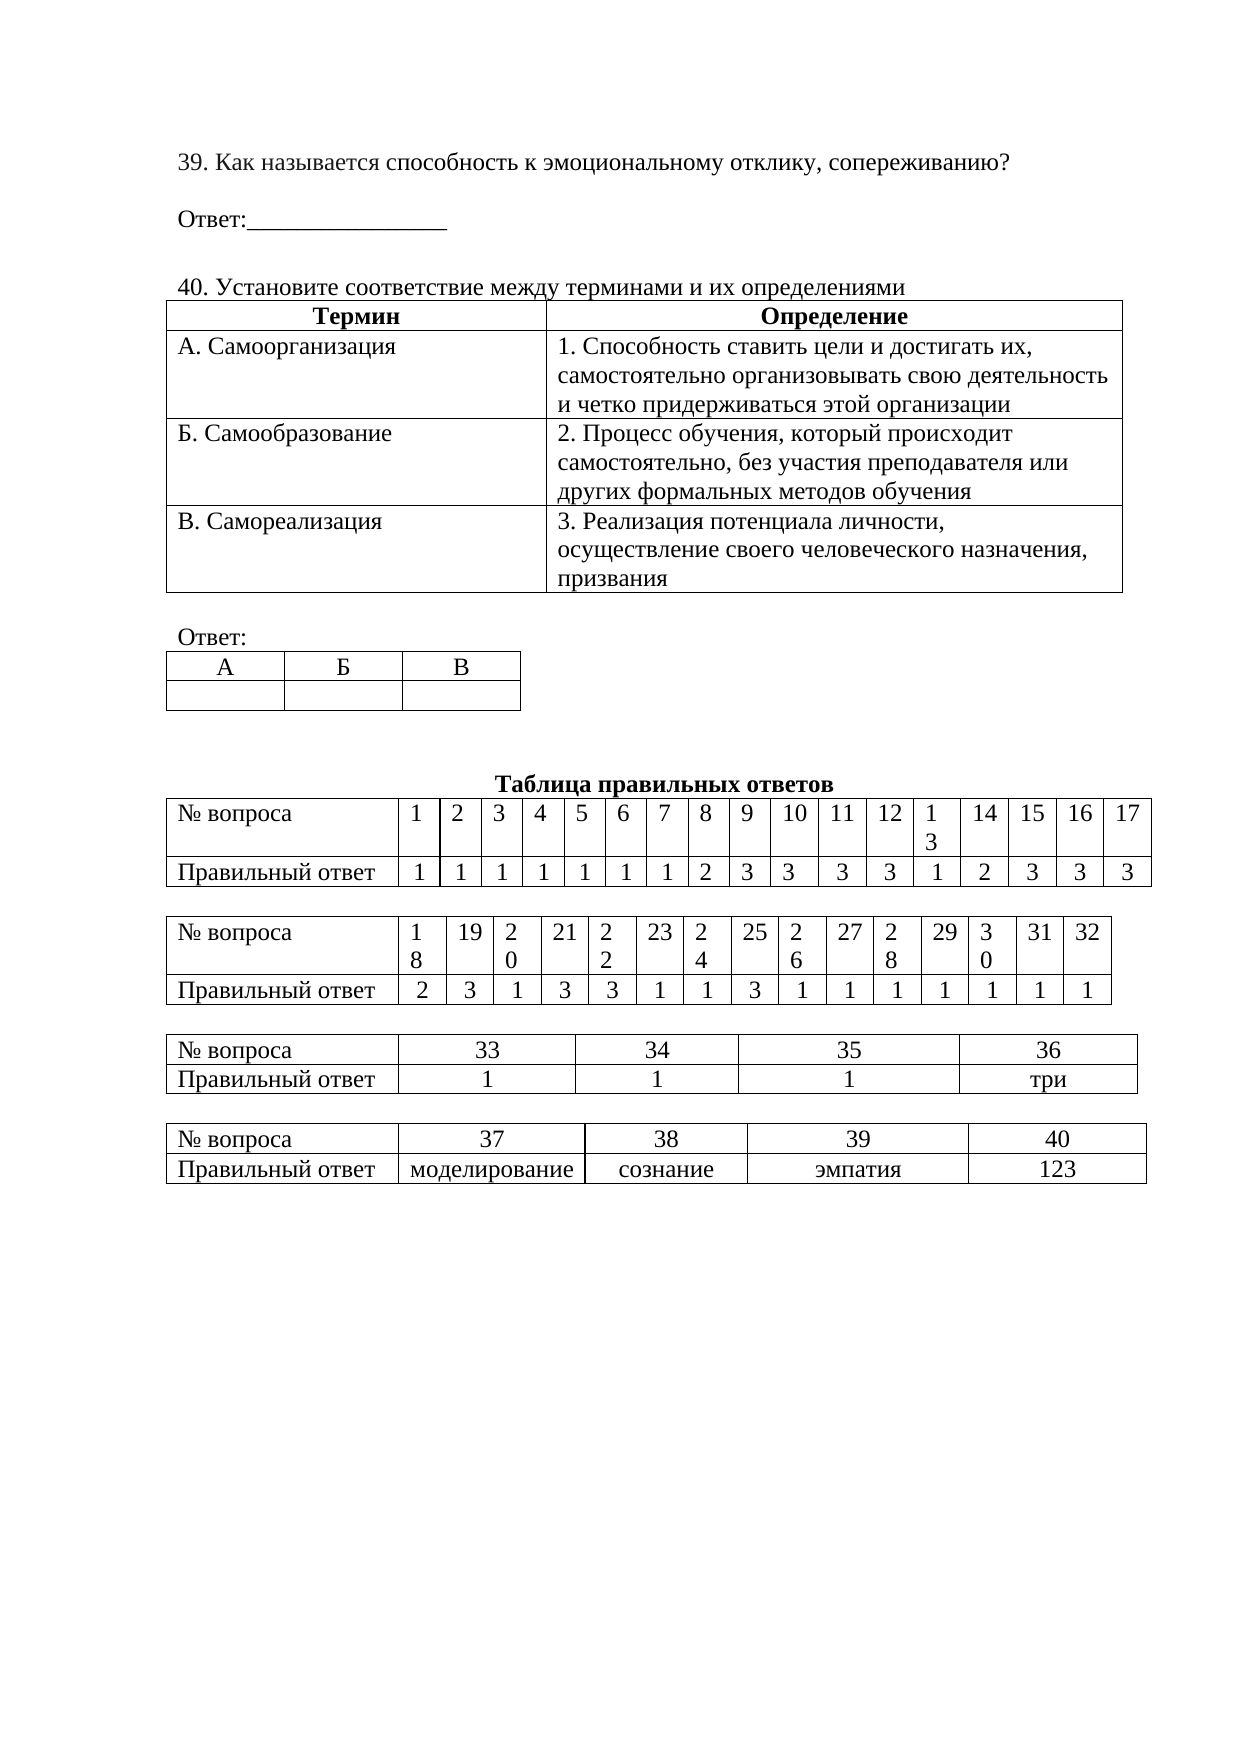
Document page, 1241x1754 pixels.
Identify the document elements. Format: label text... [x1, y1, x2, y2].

table_header 21 [542, 917, 588, 974]
table_cell 1 [1017, 975, 1063, 1004]
table_cell Б. Самообразование [167, 419, 546, 505]
table_header 10 [771, 799, 818, 856]
table_cell 2 [399, 975, 446, 1004]
table_cell 3 [1057, 857, 1103, 886]
table_cell 3. Реализация потенциала личности, осуществление своего человеческого назначения, призвания [547, 506, 1122, 592]
table_cell 1 [647, 857, 688, 886]
table_cell 1 [1064, 975, 1111, 1004]
table_cell [285, 681, 402, 710]
table_cell 3 [732, 975, 778, 1004]
table_header № вопроса [167, 1035, 398, 1063]
table_cell 1 [874, 975, 921, 1004]
table_cell 3 [771, 857, 818, 886]
table_header 23 [637, 917, 683, 974]
table_cell 3 [447, 975, 493, 1004]
table_header 18 [399, 917, 446, 974]
table_header № вопроса [167, 917, 398, 974]
table_header 1 [399, 799, 439, 856]
table_cell три [960, 1065, 1137, 1093]
table_cell 2 [689, 857, 729, 886]
table_cell эмпатия [748, 1154, 968, 1183]
table_cell 2 [961, 857, 1008, 886]
table_header 17 [1104, 799, 1151, 856]
table_header Б [285, 652, 402, 680]
table_cell 3 [1104, 857, 1151, 886]
table_cell 1 [441, 857, 481, 886]
table_header № вопроса [167, 799, 398, 856]
table_cell 1 [482, 857, 522, 886]
table_header № вопроса [167, 1124, 398, 1153]
text Ответ: [177, 622, 1152, 651]
table_header 31 [1017, 917, 1063, 974]
table_cell Правильный ответ [167, 975, 398, 1004]
table_cell 1 [494, 975, 541, 1004]
table_header 38 [586, 1124, 747, 1153]
table_cell В. Самореализация [167, 506, 546, 592]
table_cell 123 [969, 1154, 1146, 1183]
table_header 28 [874, 917, 921, 974]
table_header 22 [589, 917, 636, 974]
table_header 9 [730, 799, 770, 856]
table_header 5 [565, 799, 605, 856]
table_cell А. Самоорганизация [167, 331, 546, 417]
text Таблица правильных ответов [177, 769, 1152, 797]
text Ответ:________________ [177, 204, 1152, 233]
table_cell 3 [730, 857, 770, 886]
table_header В [403, 652, 520, 680]
table_cell Правильный ответ [167, 857, 398, 886]
table_header 7 [647, 799, 688, 856]
table_header 30 [969, 917, 1016, 974]
table_header 36 [960, 1035, 1137, 1063]
table_header 34 [576, 1035, 738, 1063]
table_header 33 [399, 1035, 575, 1063]
table_cell 1 [523, 857, 564, 886]
table_cell 3 [1009, 857, 1056, 886]
table_cell 2. Процесс обучения, который происходит самостоятельно, без участия преподавателя или других формальных методов обучения [547, 419, 1122, 505]
table_header 24 [684, 917, 731, 974]
table_header 16 [1057, 799, 1103, 856]
table_header 8 [689, 799, 729, 856]
table_header 26 [779, 917, 826, 974]
table_cell 3 [589, 975, 636, 1004]
table_header 27 [827, 917, 873, 974]
table_header 32 [1064, 917, 1111, 974]
table_cell моделирование [399, 1154, 584, 1183]
table_header 6 [606, 799, 646, 856]
table_header 11 [819, 799, 866, 856]
table_cell 1 [739, 1065, 959, 1093]
table_cell Правильный ответ [167, 1065, 398, 1093]
table_cell Правильный ответ [167, 1154, 398, 1183]
table_header 14 [961, 799, 1008, 856]
table_header 37 [399, 1124, 584, 1153]
table_cell 1 [399, 857, 439, 886]
table_header 19 [447, 917, 493, 974]
table_cell 1. Способность ставить цели и достигать их, самостоятельно организовывать свою деятельность и четко придерживаться этой организации [547, 331, 1122, 417]
table_header Определение [547, 301, 1122, 330]
table_cell 1 [914, 857, 960, 886]
table_cell 3 [867, 857, 913, 886]
table_cell 1 [827, 975, 873, 1004]
table_cell 1 [399, 1065, 575, 1093]
table_header 35 [739, 1035, 959, 1063]
table_cell 1 [576, 1065, 738, 1093]
table_header 29 [922, 917, 968, 974]
table_header 39 [748, 1124, 968, 1153]
table_cell [403, 681, 520, 710]
table_header 25 [732, 917, 778, 974]
table_cell 1 [637, 975, 683, 1004]
text 39. Как называется способность к эмоциональному отклику, сопереживанию? [177, 147, 1152, 176]
table_cell 1 [922, 975, 968, 1004]
table_cell [167, 681, 284, 710]
table_cell 1 [684, 975, 731, 1004]
table_header 20 [494, 917, 541, 974]
table_header 12 [867, 799, 913, 856]
table_header 4 [523, 799, 564, 856]
table_cell 1 [565, 857, 605, 886]
table_header А [167, 652, 284, 680]
table_header 3 [482, 799, 522, 856]
table_cell 1 [779, 975, 826, 1004]
table_cell 1 [969, 975, 1016, 1004]
table_header 13 [914, 799, 960, 856]
table_header 2 [441, 799, 481, 856]
table_header 40 [969, 1124, 1146, 1153]
table_header 15 [1009, 799, 1056, 856]
table_cell 3 [819, 857, 866, 886]
table_header Термин [167, 301, 546, 330]
table_cell сознание [586, 1154, 747, 1183]
text 40. Установите соответствие между терминами и их определениями [177, 272, 1152, 300]
table_cell 1 [606, 857, 646, 886]
table_cell 3 [542, 975, 588, 1004]
